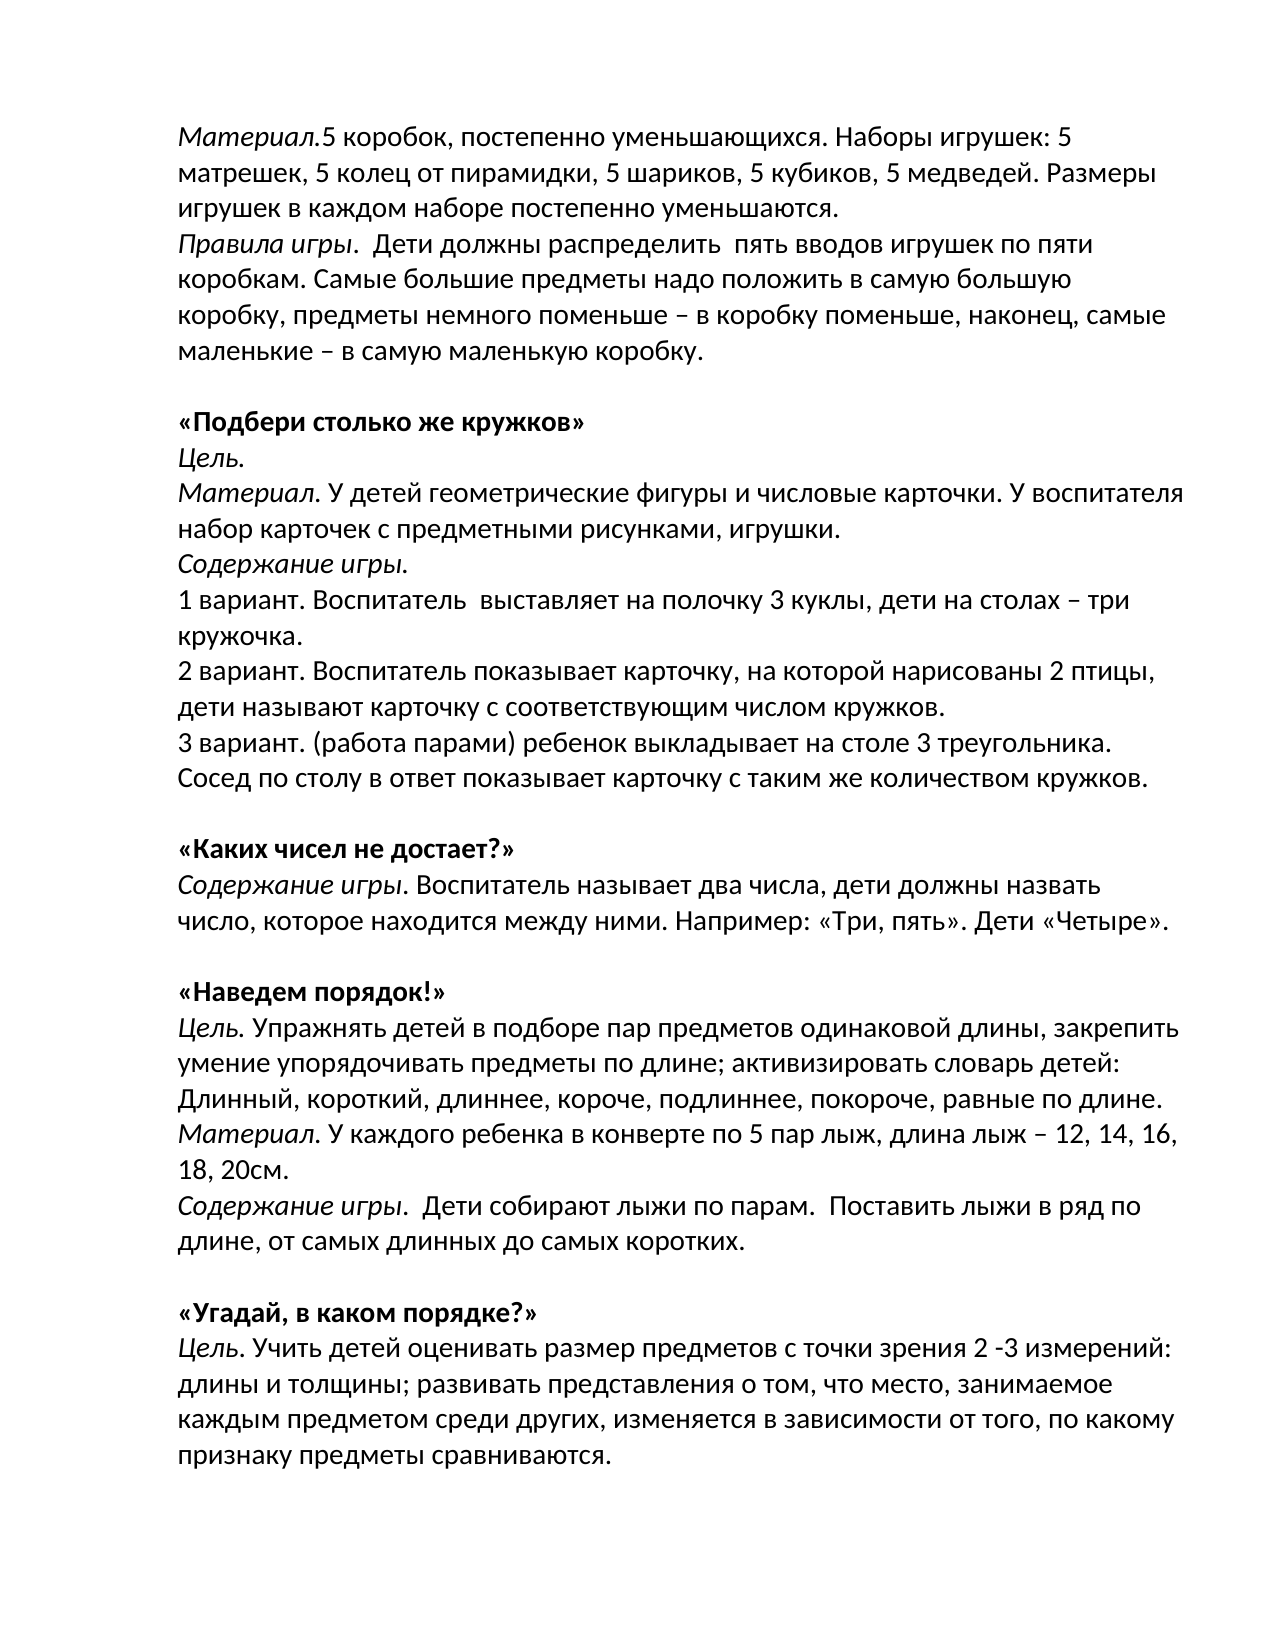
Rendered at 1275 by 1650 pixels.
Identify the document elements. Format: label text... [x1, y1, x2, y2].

text 2 вариант. Воспитатель показывает карточку, на которой нарисованы 2 птицы, дети называют карточку с соответствующим числом кружков. [177, 652, 1186, 724]
text Материал. У каждого ребенка в конверте по 5 пар лыж, длина лыж – 12, 14, 16, 18, 20см. [177, 1116, 1186, 1187]
text Цель. Упражнять детей в подборе пар предметов одинаковой длины, закрепить умение упорядочивать предметы по длине; активизировать словарь детей: Длинный, короткий, длиннее, короче, подлиннее, покороче, равные по длине. [177, 1009, 1186, 1116]
text 3 вариант. (работа парами) ребенок выкладывает на столе 3 треугольника. Сосед по столу в ответ показывает карточку с таким же количеством кружков. [177, 724, 1186, 795]
text Материал.5 коробок, постепенно уменьшающихся. Наборы игрушек: 5 матрешек, 5 колец от пирамидки, 5 шариков, 5 кубиков, 5 медведей. Размеры игрушек в каждом наборе постепенно уменьшаются. [177, 118, 1186, 225]
text Материал. У детей геометрические фигуры и числовые карточки. У воспитателя набор карточек с предметными рисунками, игрушки. [177, 474, 1186, 546]
text Содержание игры. Воспитатель называет два числа, дети должны назвать число, которое находится между ними. Например: «Три, пять». Дети «Четыре». [177, 866, 1186, 937]
text «Угадай, в каком порядке?» [177, 1294, 1186, 1329]
text Содержание игры. Дети собирают лыжи по парам. Поставить лыжи в ряд по длине, от самых длинных до самых коротких. [177, 1187, 1186, 1258]
text 1 вариант. Воспитатель выставляет на полочку 3 куклы, дети на столах – три кружочка. [177, 581, 1186, 652]
text «Каких чисел не достает?» [177, 831, 1186, 866]
text Цель. [177, 439, 1186, 474]
text Цель. Учить детей оценивать размер предметов с точки зрения 2 -3 измерений: длины и толщины; развивать представления о том, что место, занимаемое каждым предметом среди других, изменяется в зависимости от того, по какому признаку предметы сравниваются. [177, 1329, 1186, 1472]
text Содержание игры. [177, 546, 1186, 581]
text «Наведем порядок!» [177, 973, 1186, 1009]
text «Подбери столько же кружков» [177, 403, 1186, 439]
text Правила игры. Дети должны распределить пять вводов игрушек по пяти коробкам. Самые большие предметы надо положить в самую большую коробку, предметы немного поменьше – в коробку поменьше, наконец, самые маленькие – в самую маленькую коробку. [177, 225, 1186, 367]
